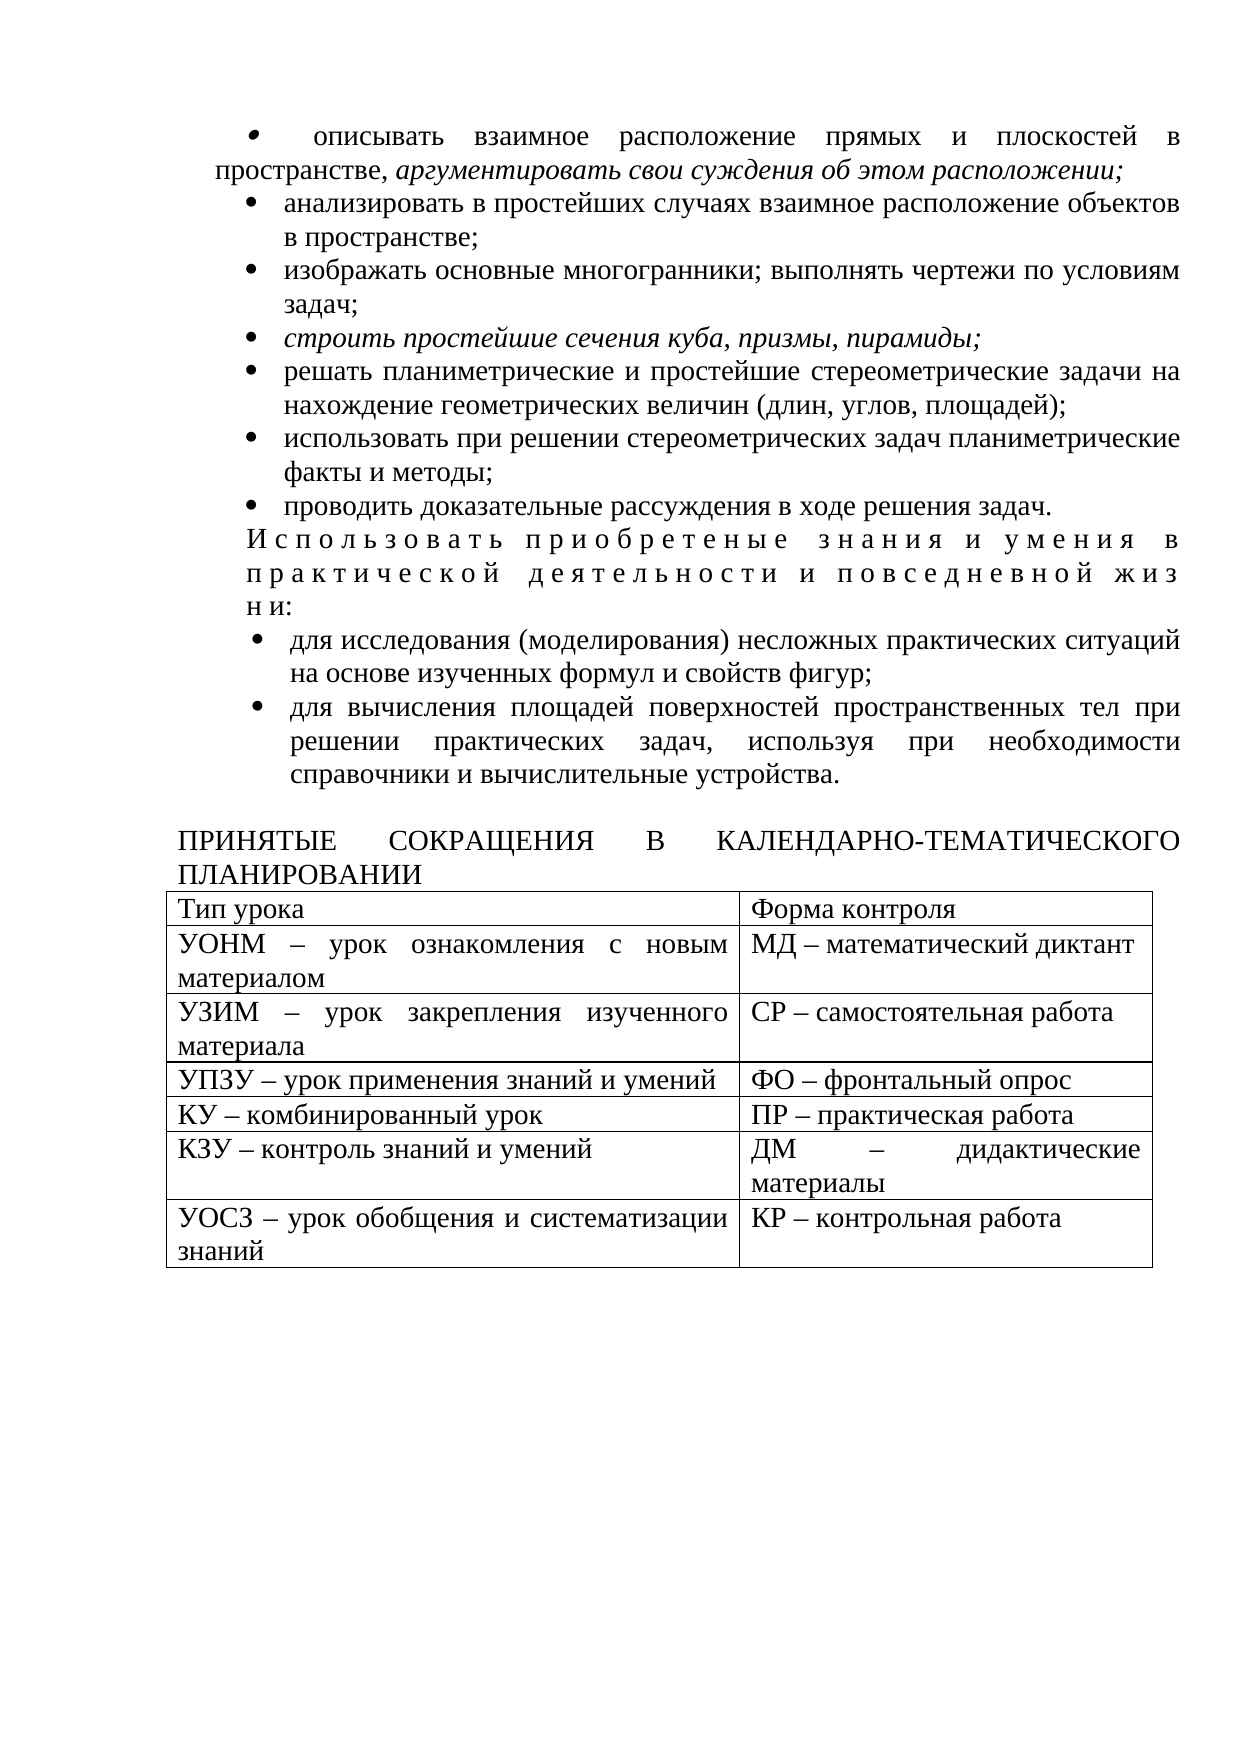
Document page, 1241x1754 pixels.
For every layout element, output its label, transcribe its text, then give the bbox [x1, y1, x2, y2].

table_header Форма контроля [740, 892, 1152, 925]
table_cell КУ – комбинированный урок [167, 1097, 739, 1131]
text И с п о л ь з о в а т ь п р и о б р е т е н ы е з н а н и я и у м е н и я в п р а к т и ч е с к о й д е я т е л ь н о с т и и п о в с е д н е в н о й ж и з н и: [246, 521, 1181, 622]
list для исследования (моделирования) несложных практических ситуаций на основе изученных формул и свойств фигур; [252, 622, 1181, 689]
table_cell ФО – фронтальный опрос [740, 1063, 1152, 1096]
table_cell УПЗУ – урок применения знаний и умений [167, 1063, 739, 1096]
list анализировать в простейших случаях взаимное расположение объектов в пространстве; [246, 185, 1181, 252]
list для вычисления площадей поверхностей пространственных тел при решении практических задач, используя при необходимости справочники и вычислительные устройства. [252, 689, 1181, 790]
table_cell ДМ – дидактические материалы [740, 1132, 1152, 1199]
table_cell УОНМ – урок ознакомления с новым материалом [167, 926, 739, 993]
table_cell МД – математический диктант [740, 926, 1152, 993]
table_cell УОСЗ – урок обобщения и систематизации знаний [167, 1200, 739, 1267]
list проводить доказательные рассуждения в ходе решения задач. [246, 488, 1181, 521]
table_cell ПР – практическая работа [740, 1097, 1152, 1131]
table_header Тип урока [167, 892, 739, 925]
list описывать взаимное расположение прямых и плоскостей в пространстве, аргументировать свои суждения об этом расположении; [215, 118, 1181, 185]
list решать планиметрические и простейшие стереометрические задачи на нахождение геометрических величин (длин, углов, площадей); [246, 353, 1181, 421]
text ПРИНЯТЫЕ СОКРАЩЕНИЯ В КАЛЕНДАРНО-ТЕМАТИЧЕСКОГО ПЛАНИРОВАНИИ [177, 823, 1181, 891]
table_cell СР – самостоятельная работа [740, 994, 1152, 1061]
list использовать при решении стереометрических задач планиметрические факты и методы; [246, 421, 1181, 488]
table_cell КР – контрольная работа [740, 1200, 1152, 1267]
list строить простейшие сечения куба, призмы, пирамиды; [246, 320, 1181, 353]
list изображать основные многогранники; выполнять чертежи по условиям задач; [246, 252, 1181, 320]
table_cell УЗИМ – урок закрепления изученного материала [167, 994, 739, 1061]
table_cell КЗУ – контроль знаний и умений [167, 1132, 739, 1199]
